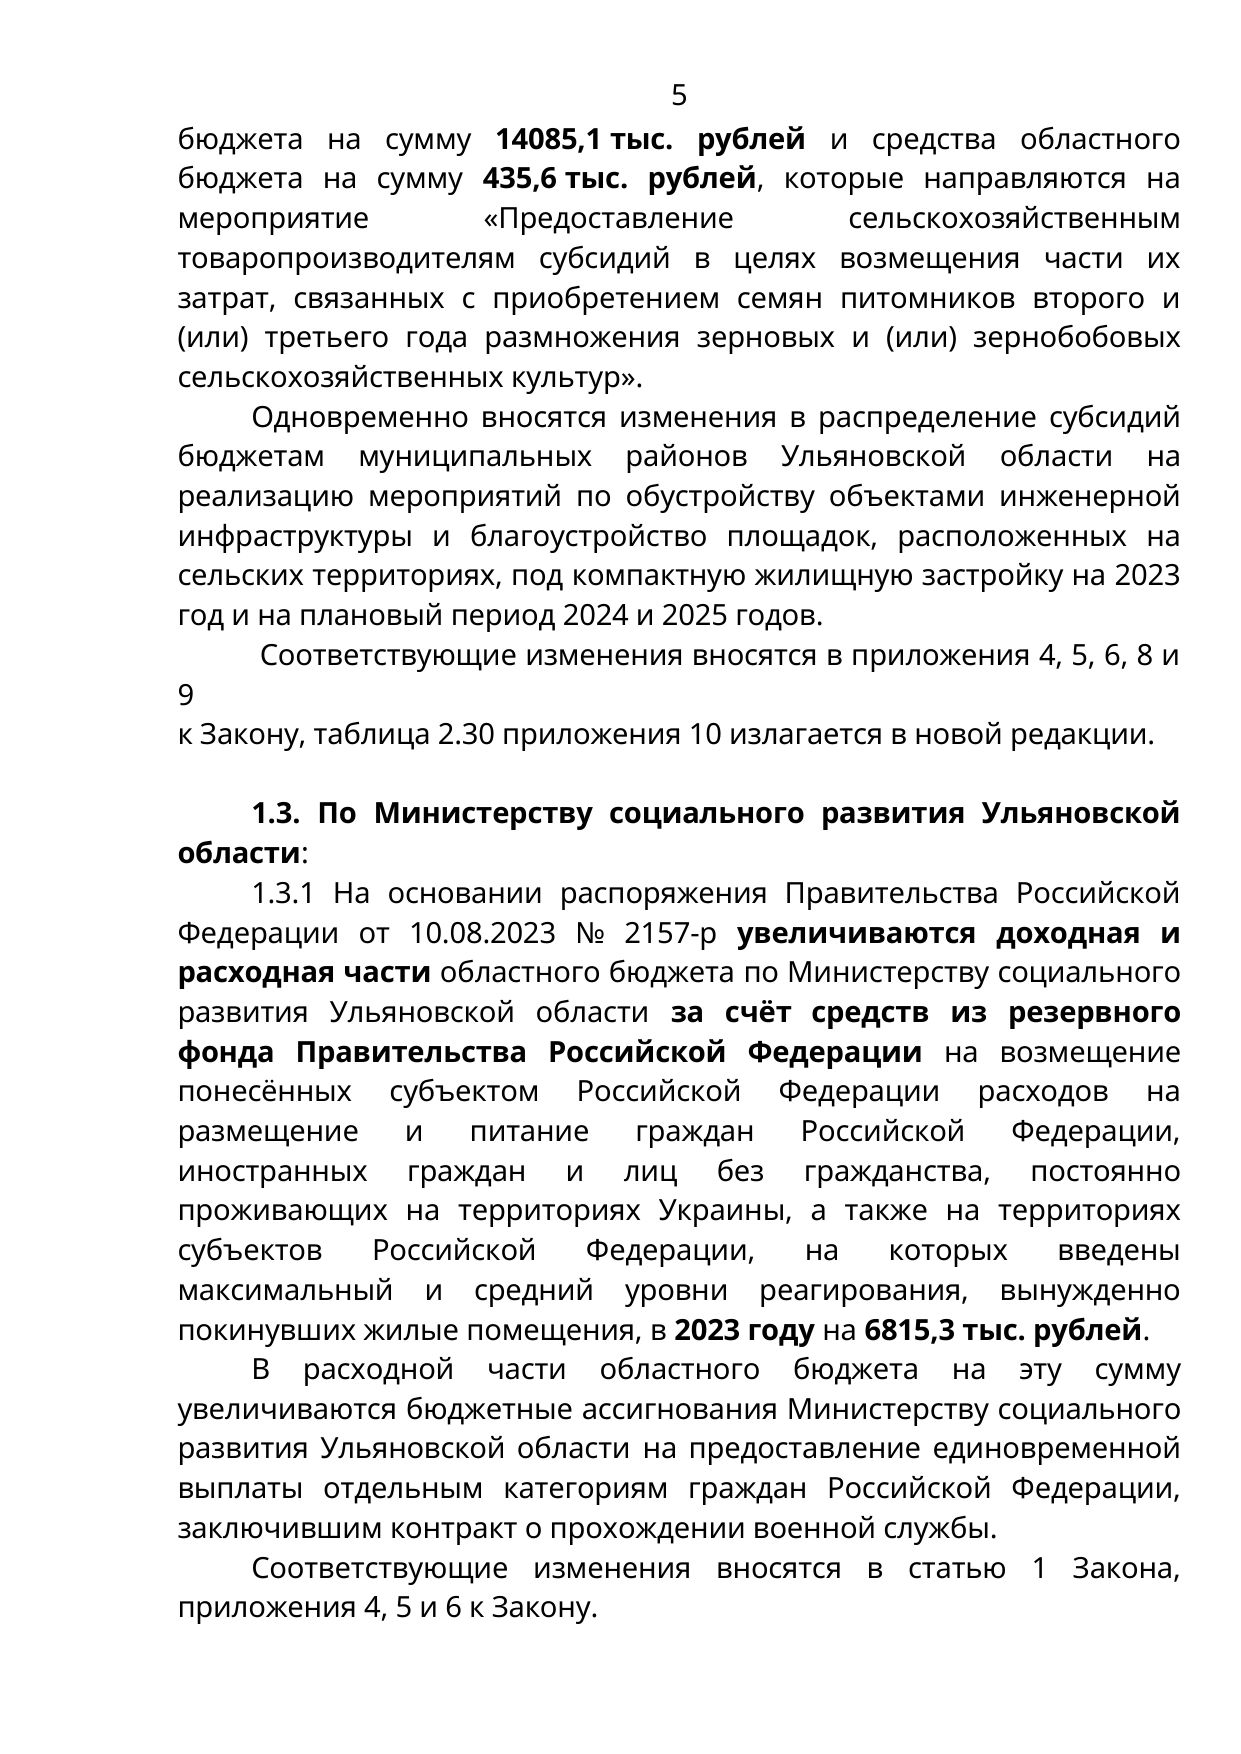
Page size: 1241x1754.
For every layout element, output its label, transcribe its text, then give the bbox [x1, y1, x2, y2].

list Одновременно вносятся изменения в распределение субсидий бюджетам муниципальных районов Ульяновской области на реализацию мероприятий по обустройству объектами инженерной инфраструктуры и благоустройство площадок, расположенных на сельских территориях, под компактную жилищную застройку на 2023 год и на плановый период 2024 и 2025 годов. [177, 396, 1181, 634]
text 1.3.1 На основании распоряжения Правительства Российской Федерации от 10.08.2023 № 2157-р увеличиваются доходная и расходная части областного бюджета по Министерству социального развития Ульяновской области за счёт средств из резервного фонда Правительства Российской Федерации на возмещение понесённых субъектом Российской Федерации расходов на размещение и питание граждан Российской Федерации, иностранных граждан и лиц без гражданства, постоянно проживающих на территориях Украины, а также на территориях субъектов Российской Федерации, на которых введены максимальный и средний уровни реагирования, вынужденно покинувших жилые помещения, в 2023 году на 6815,3 тыс. рублей. [177, 872, 1181, 1348]
text Соответствующие изменения вносятся в статью 1 Закона, приложения 4, 5 и 6 к Закону. [177, 1547, 1181, 1626]
list Соответствующие изменения вносятся в приложения 4, 5, 6, 8 и 9 к Закону, таблица 2.30 приложения 10 излагается в новой редакции. [177, 634, 1181, 753]
text В расходной части областного бюджета на эту сумму увеличиваются бюджетные ассигнования Министерству социального развития Ульяновской области на предоставление единовременной выплаты отдельным категориям граждан Российской Федерации, заключившим контракт о прохождении военной службы. [177, 1348, 1181, 1547]
text 1.3. По Министерству социального развития Ульяновской области: [177, 793, 1181, 872]
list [177, 118, 1181, 396]
